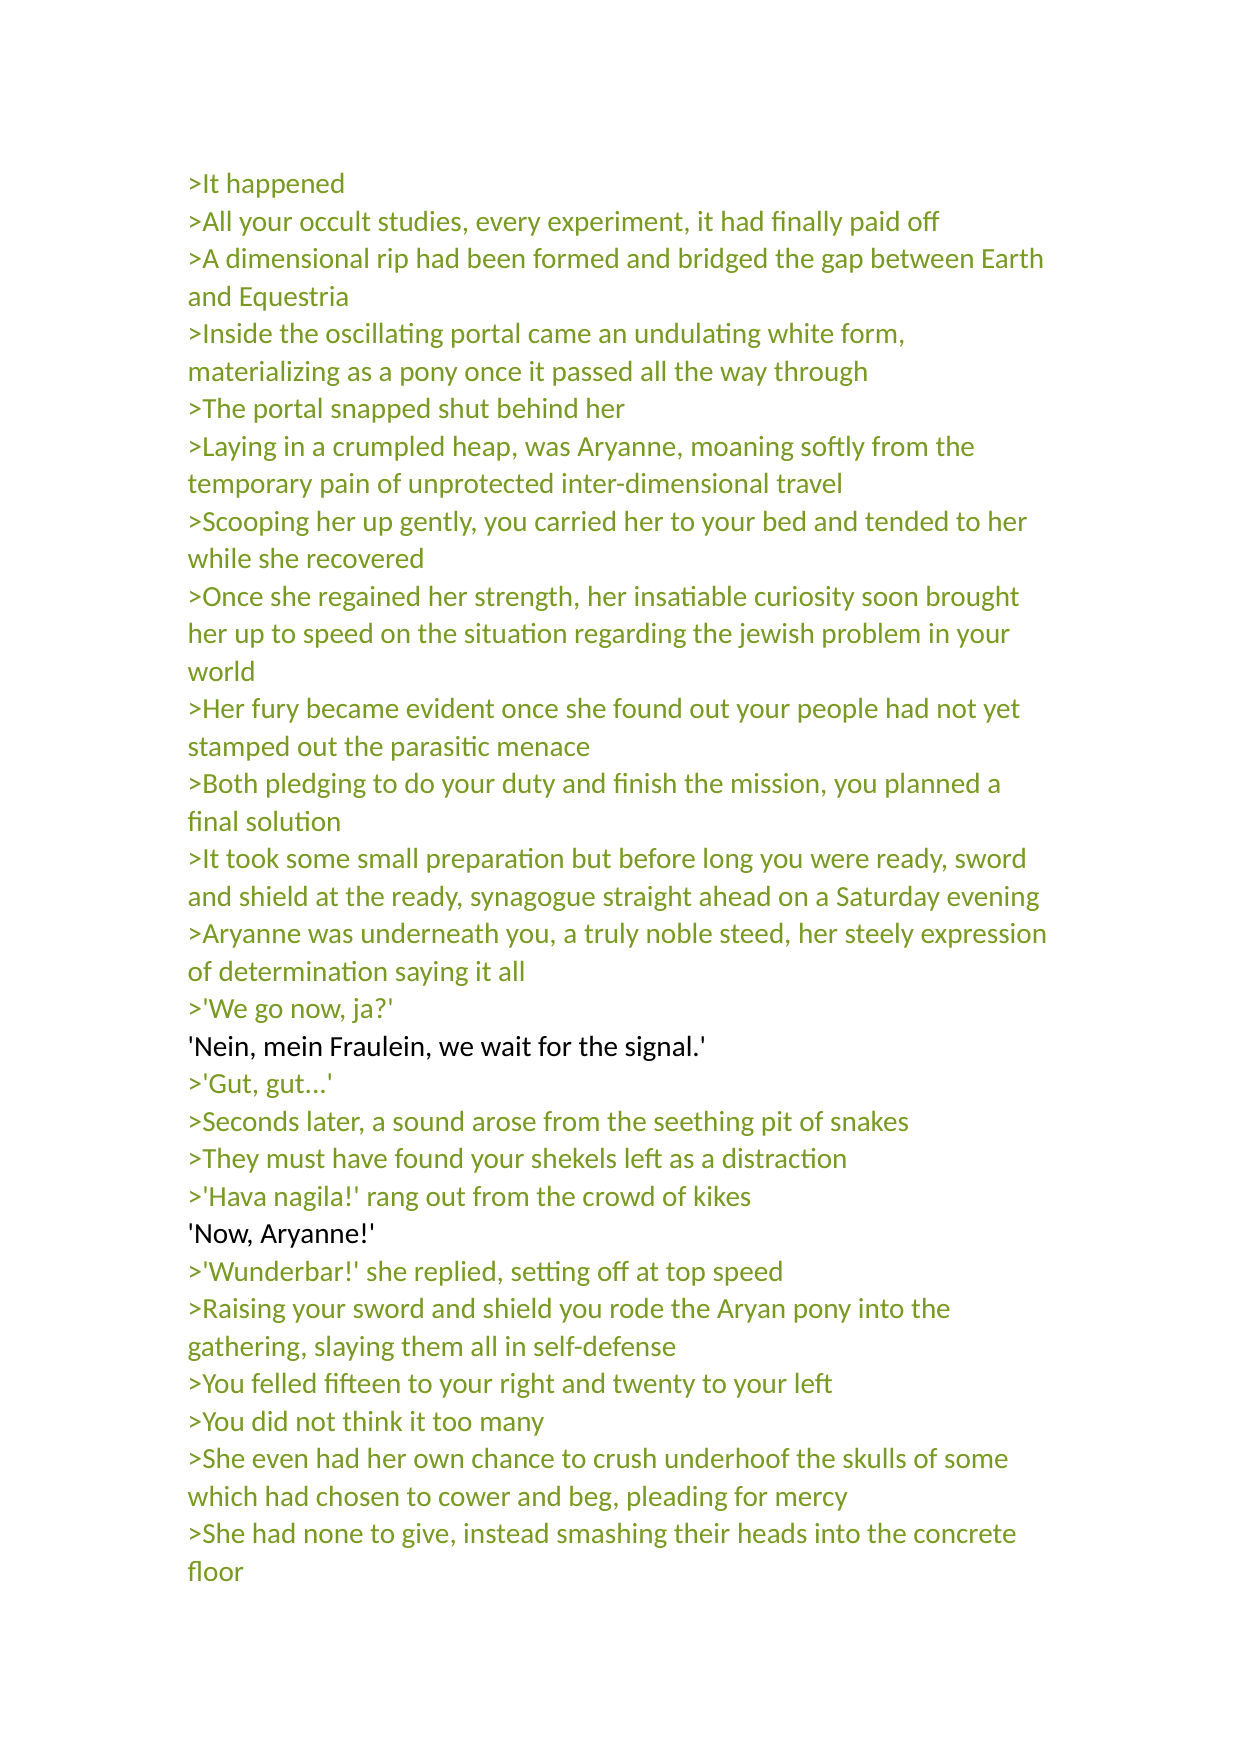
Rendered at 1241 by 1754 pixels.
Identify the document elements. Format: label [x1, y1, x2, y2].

text [187, 164, 1053, 1589]
